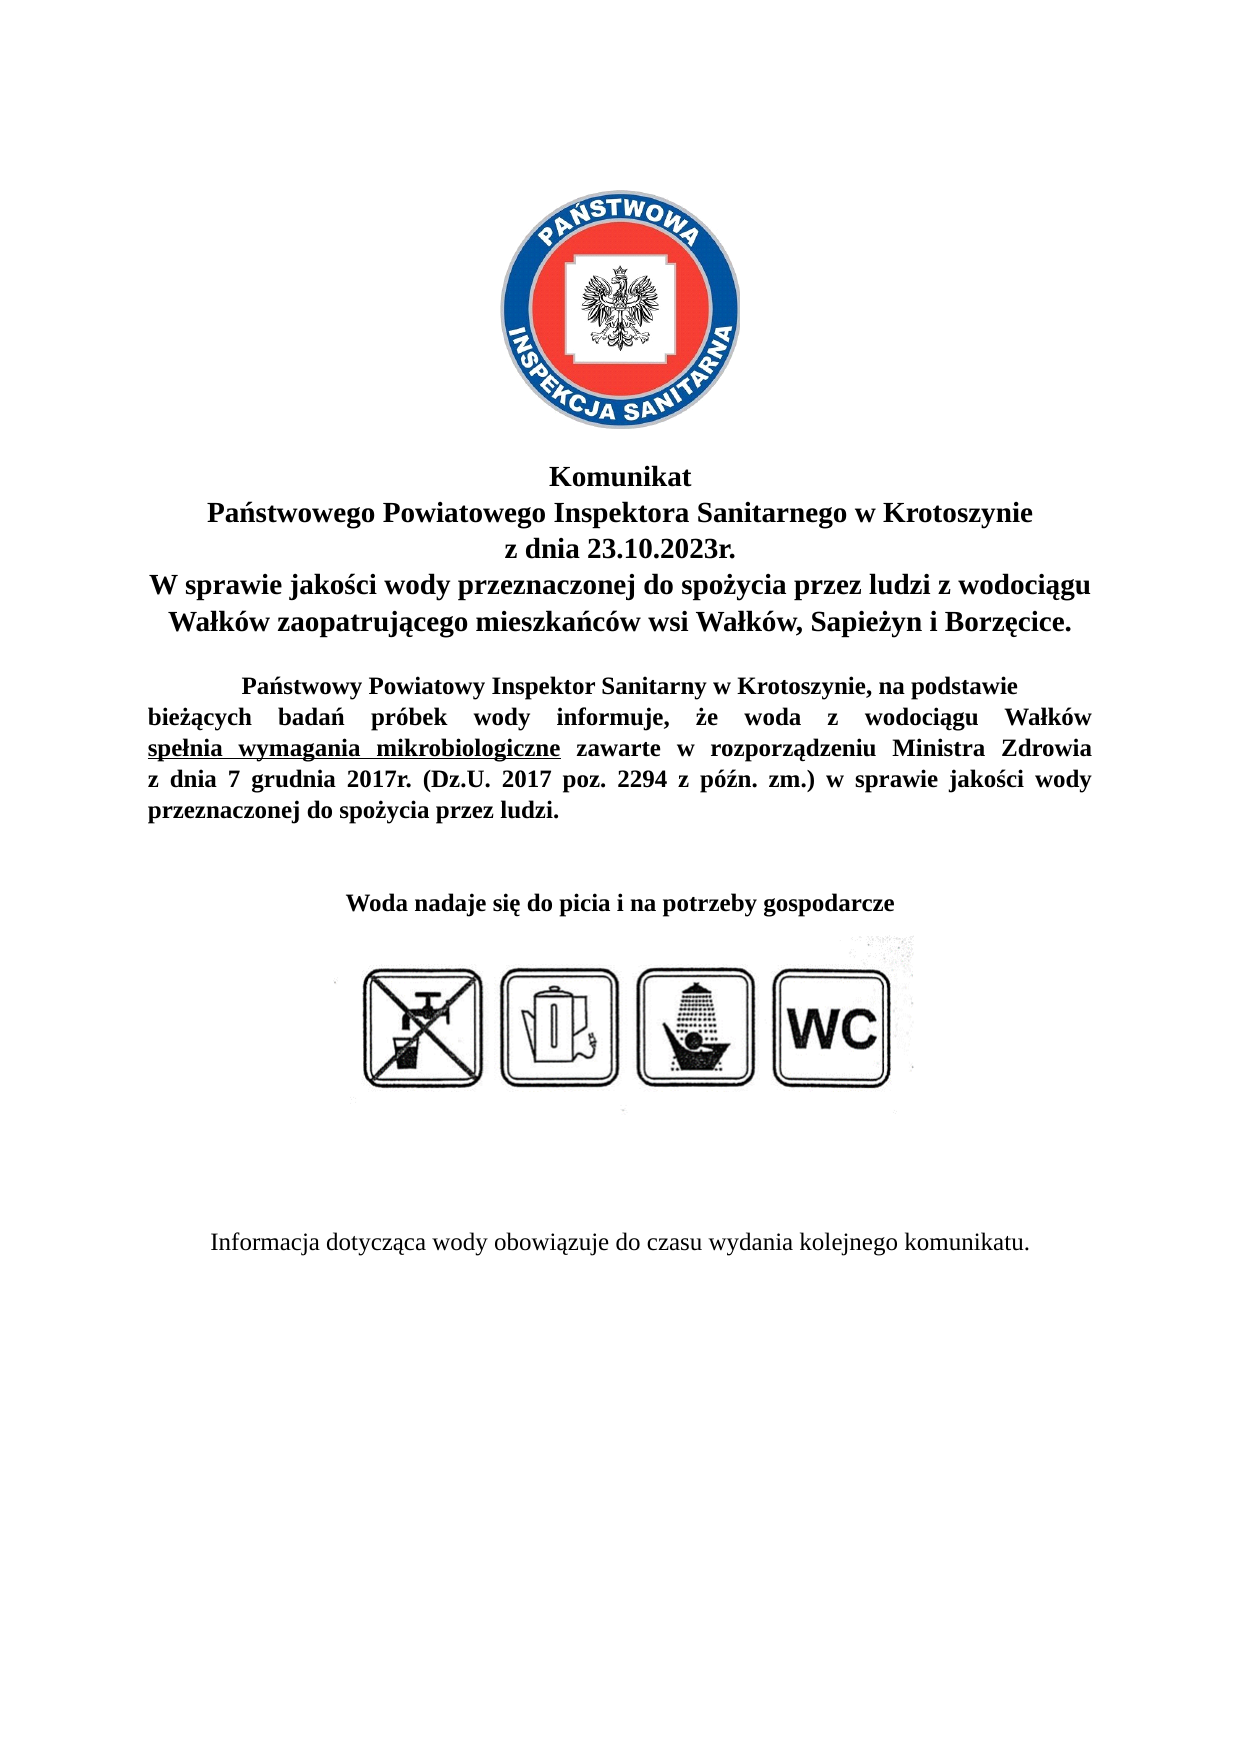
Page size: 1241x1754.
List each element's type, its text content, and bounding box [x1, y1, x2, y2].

text Woda nadaje się do picia i na potrzeby gospodarcze [148, 888, 1093, 917]
text Komunikat [148, 459, 1093, 493]
picture [500, 190, 740, 429]
text Informacja dotycząca wody obowiązuje do czasu wydania kolejnego komunikatu. [148, 1227, 1093, 1256]
picture [326, 935, 914, 1115]
text Państwowy Powiatowy Inspektor Sanitarny w Krotoszynie, na podstawie [148, 671, 1093, 699]
text Państwowego Powiatowego Inspektora Sanitarnego w Krotoszynie [148, 495, 1093, 529]
text z dnia 23.10.2023r. [148, 531, 1093, 565]
text Wałków zaopatrującego mieszkańców wsi Wałków, Sapieżyn i Borzęcice. [148, 604, 1093, 637]
text bieżących badań próbek wody informuje, że woda z wodociągu Wałków spełnia wymagania mikrobiologiczne zawarte w rozporządzeniu Ministra Zdrowia z dnia 7 grudnia 2017r. (Dz.U. 2017 poz. 2294 z późn. zm.) w sprawie jakości wody przeznaczonej do spożycia przez ludzi. [148, 702, 1093, 824]
text W sprawie jakości wody przeznaczonej do spożycia przez ludzi z wodociągu [148, 567, 1093, 601]
